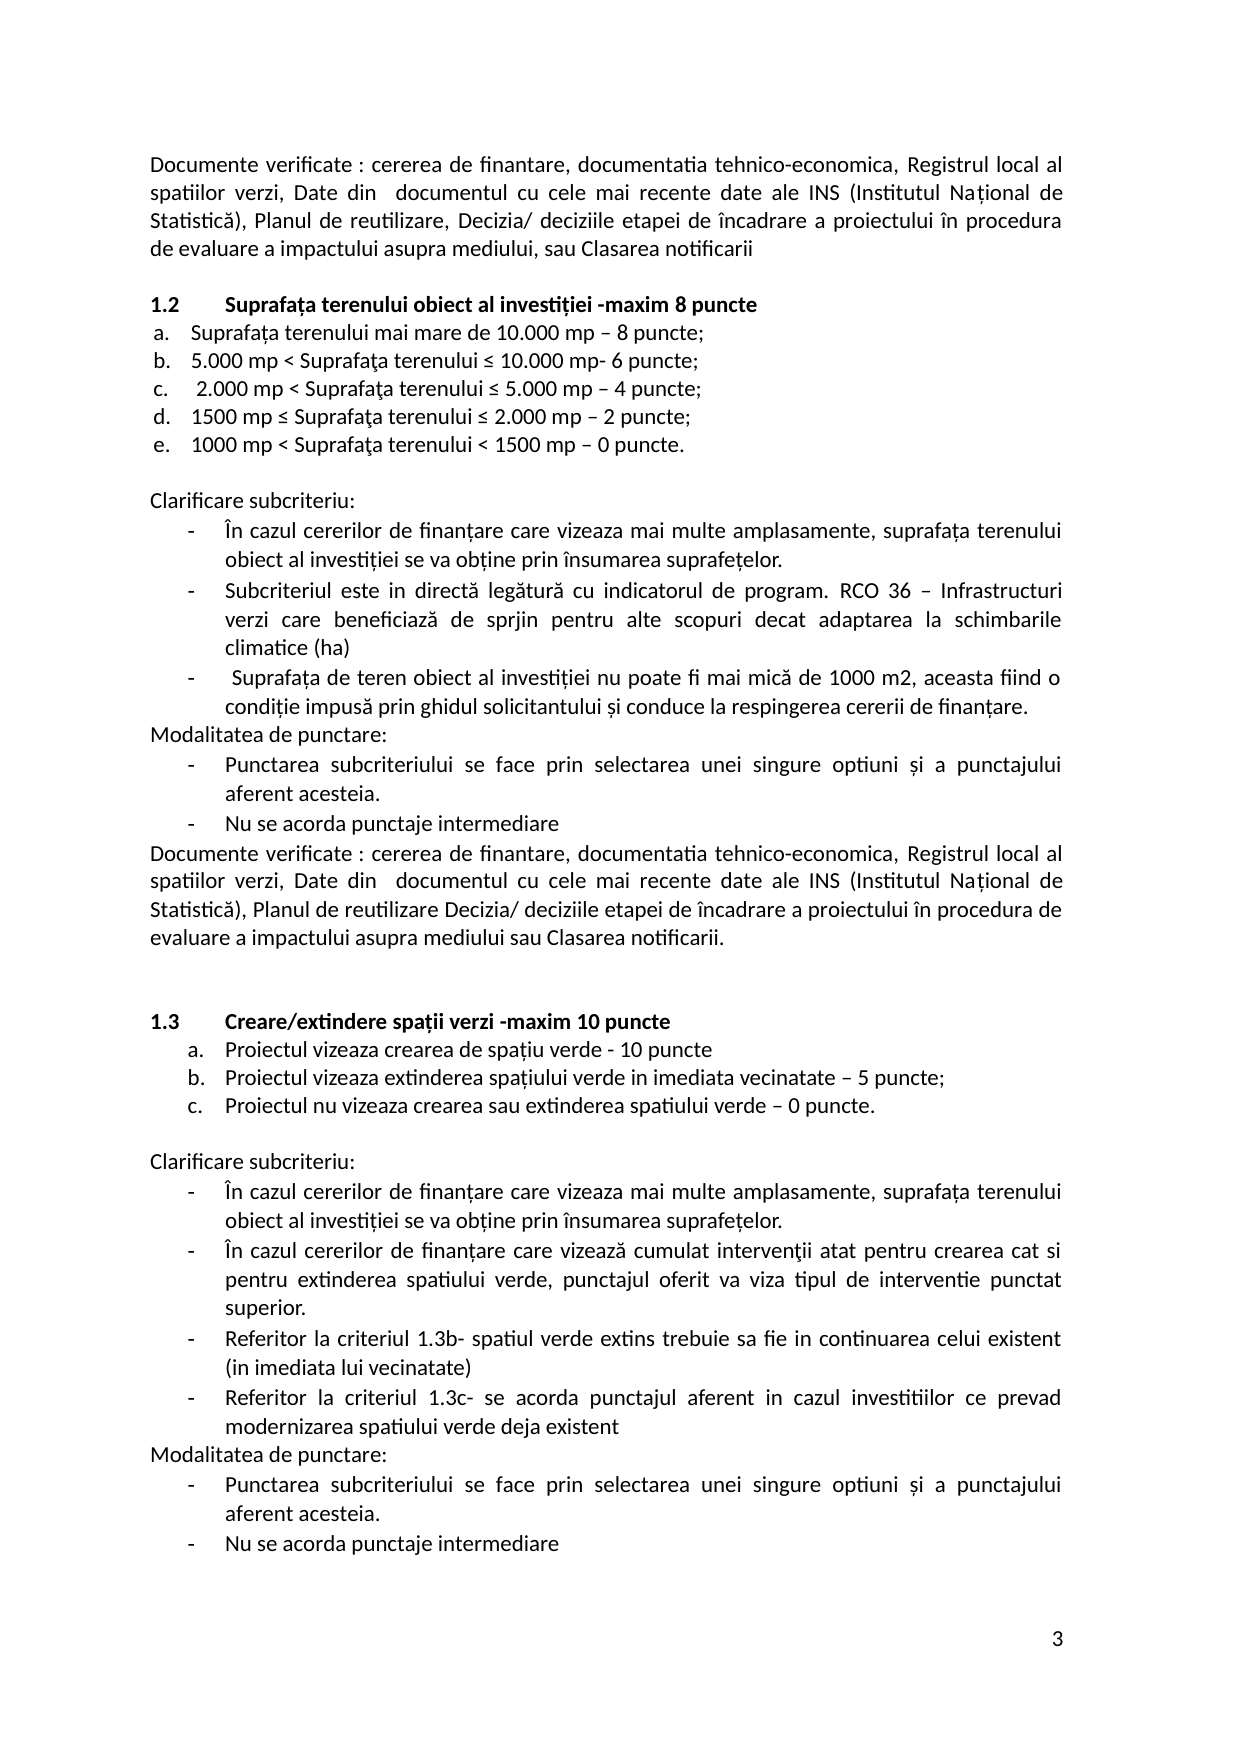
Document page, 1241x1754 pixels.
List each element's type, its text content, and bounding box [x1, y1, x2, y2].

text Modalitatea de punctare: [150, 720, 1063, 748]
list Suprafața terenului mai mare de 10.000 mp – 8 puncte; [153, 318, 1063, 346]
list Proiectul nu vizeaza crearea sau extinderea spatiului verde – 0 puncte. [187, 1091, 1063, 1119]
text Documente verificate : cererea de finantare, documentatia tehnico-economica, Registrul local al spatiilor verzi, Date din documentul cu cele mai recente date ale INS (Institutul Naţional de Statistică), Planul de reutilizare Decizia/ deciziile etapei de încadrare a proiectului în procedura de evaluare a impactului asupra mediului sau Clasarea notificarii. [150, 839, 1063, 951]
list Proiectul vizeaza extinderea spațiului verde in imediata vecinatate – 5 puncte; [187, 1063, 1063, 1091]
text Documente verificate : cererea de finantare, documentatia tehnico-economica, Registrul local al spatiilor verzi, Date din documentul cu cele mai recente date ale INS (Institutul Naţional de Statistică), Planul de reutilizare, Decizia/ deciziile etapei de încadrare a proiectului în procedura de evaluare a impactului asupra mediului, sau Clasarea notificarii [150, 150, 1063, 262]
list Suprafața terenului obiect al investiției -maxim 8 puncte [150, 290, 1063, 318]
list 1500 mp ≤ Suprafaţa terenului ≤ 2.000 mp – 2 puncte; [153, 402, 1063, 430]
list Creare/extindere spații verzi -maxim 10 puncte [150, 1007, 1063, 1035]
text Clarificare subcriteriu: [150, 1147, 1063, 1175]
text Clarificare subcriteriu: [150, 486, 1063, 514]
list 1000 mp < Suprafaţa terenului < 1500 mp – 0 puncte. [153, 430, 1063, 458]
list 5.000 mp < Suprafaţa terenului ≤ 10.000 mp- 6 puncte; [153, 346, 1063, 374]
list Punctarea subcriteriului se face prin selectarea unei singure optiuni și a punctajului aferent acesteia. [187, 1468, 1063, 1527]
list Nu se acorda punctaje intermediare [187, 807, 1063, 839]
list Referitor la criteriul 1.3c- se acorda punctajul aferent in cazul investitiilor ce prevad modernizarea spatiului verde deja existent [187, 1381, 1063, 1440]
list Proiectul vizeaza crearea de spațiu verde - 10 puncte [187, 1035, 1063, 1063]
list Subcriteriul este in directă legătură cu indicatorul de program. RCO 36 – Infrastructuri verzi care beneficiază de sprjin pentru alte scopuri decat adaptarea la schimbarile climatice (ha) [187, 573, 1063, 661]
list Punctarea subcriteriului se face prin selectarea unei singure optiuni și a punctajului aferent acesteia. [187, 748, 1063, 807]
list 2.000 mp < Suprafaţa terenului ≤ 5.000 mp – 4 puncte; [153, 374, 1063, 402]
list Referitor la criteriul 1.3b- spatiul verde extins trebuie sa fie in continuarea celui existent (in imediata lui vecinatate) [187, 1321, 1063, 1381]
list Suprafața de teren obiect al investiției nu poate fi mai mică de 1000 m2, aceasta fiind o condiție impusă prin ghidul solicitantului și conduce la respingerea cererii de finanțare. [187, 661, 1063, 720]
list Nu se acorda punctaje intermediare [187, 1527, 1063, 1558]
list În cazul cererilor de finanțare care vizează cumulat intervenţii atat pentru crearea cat si pentru extinderea spatiului verde, punctajul oferit va viza tipul de interventie punctat superior. [187, 1234, 1063, 1321]
text Modalitatea de punctare: [150, 1440, 1063, 1468]
